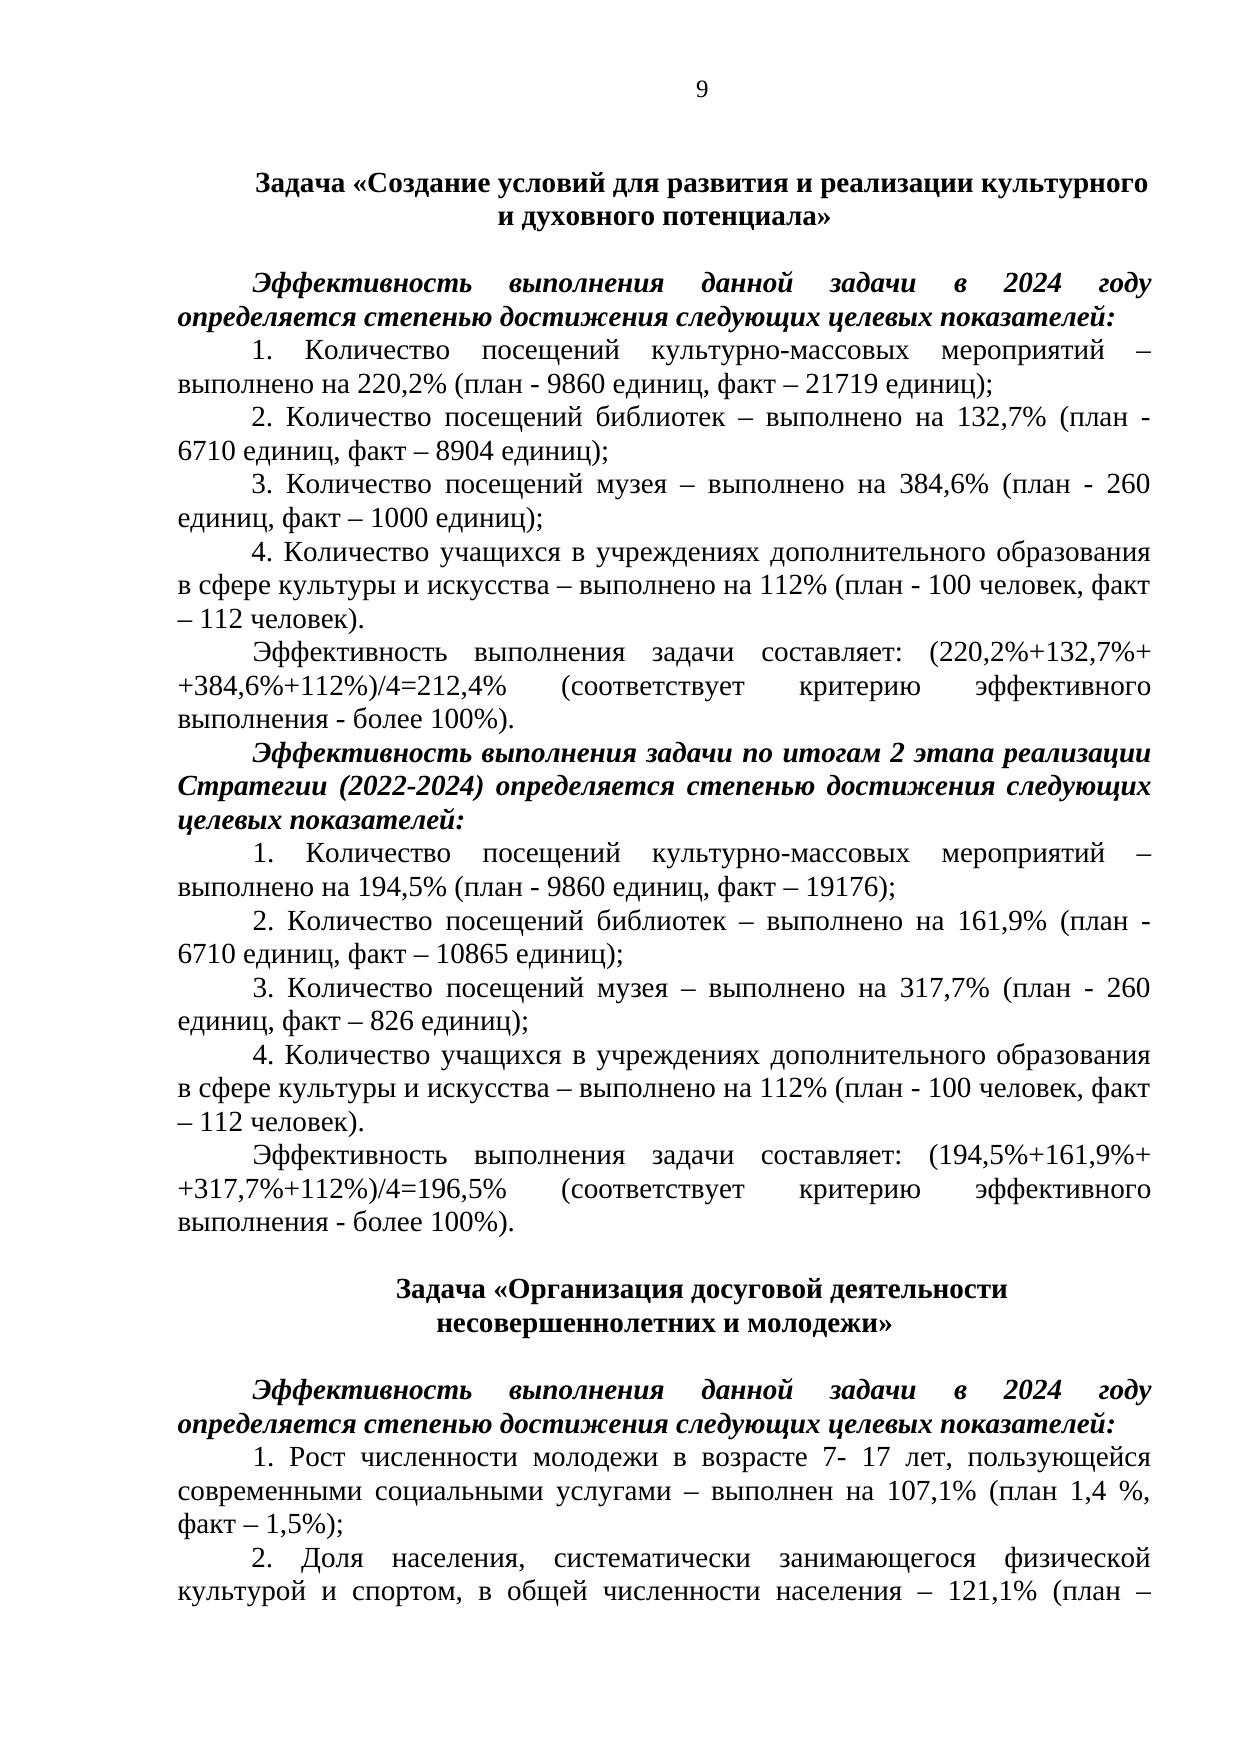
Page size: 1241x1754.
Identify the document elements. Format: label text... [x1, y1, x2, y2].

text 4. Количество учащихся в учреждениях дополнительного образования в сфере культуры и искусства – выполнено на 112% (план - 100 человек, факт – 112 человек). [177, 534, 1152, 634]
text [177, 1540, 1152, 1607]
text Эффективность выполнения задачи по итогам 2 этапа реализации Стратегии (2022-2024) определяется степенью достижения следующих целевых показателей: [177, 735, 1152, 836]
text Эффективность выполнения данной задачи в 2024 году определяется степенью достижения следующих целевых показателей: [177, 265, 1152, 332]
text 1. Количество посещений культурно-массовых мероприятий – выполнено на 220,2% (план - 9860 единиц, факт – 21719 единиц); [177, 332, 1152, 399]
text 3. Количество посещений музея – выполнено на 317,7% (план - 260 единиц, факт – 826 единиц); [177, 970, 1152, 1037]
text 1. Рост численности молодежи в возрасте 7- 17 лет, пользующейся современными социальными услугами – выполнен на 107,1% (план 1,4 %, факт – 1,5%); [177, 1439, 1152, 1540]
text 3. Количество посещений музея – выполнено на 384,6% (план - 260 единиц, факт – 1000 единиц); [177, 467, 1152, 534]
text Задача «Организация досуговой деятельности несовершеннолетних и молодежи» [177, 1272, 1152, 1339]
text Эффективность выполнения задачи составляет: (220,2%+132,7%+ +384,6%+112%)/4=212,4% (соответствует критерию эффективного выполнения - более 100%). [177, 634, 1152, 735]
text 2. Количество посещений библиотек – выполнено на 161,9% (план - 6710 единиц, факт – 10865 единиц); [177, 903, 1152, 970]
text 1. Количество посещений культурно-массовых мероприятий – выполнено на 194,5% (план - 9860 единиц, факт – 19176); [177, 836, 1152, 903]
text Эффективность выполнения данной задачи в 2024 году определяется степенью достижения следующих целевых показателей: [177, 1372, 1152, 1439]
text Задача «Создание условий для развития и реализации культурного и духовного потенциала» [177, 165, 1152, 232]
text 2. Количество посещений библиотек – выполнено на 132,7% (план - 6710 единиц, факт – 8904 единиц); [177, 399, 1152, 467]
text 4. Количество учащихся в учреждениях дополнительного образования в сфере культуры и искусства – выполнено на 112% (план - 100 человек, факт – 112 человек). [177, 1037, 1152, 1137]
text Эффективность выполнения задачи составляет: (194,5%+161,9%+ +317,7%+112%)/4=196,5% (соответствует критерию эффективного выполнения - более 100%). [177, 1137, 1152, 1238]
